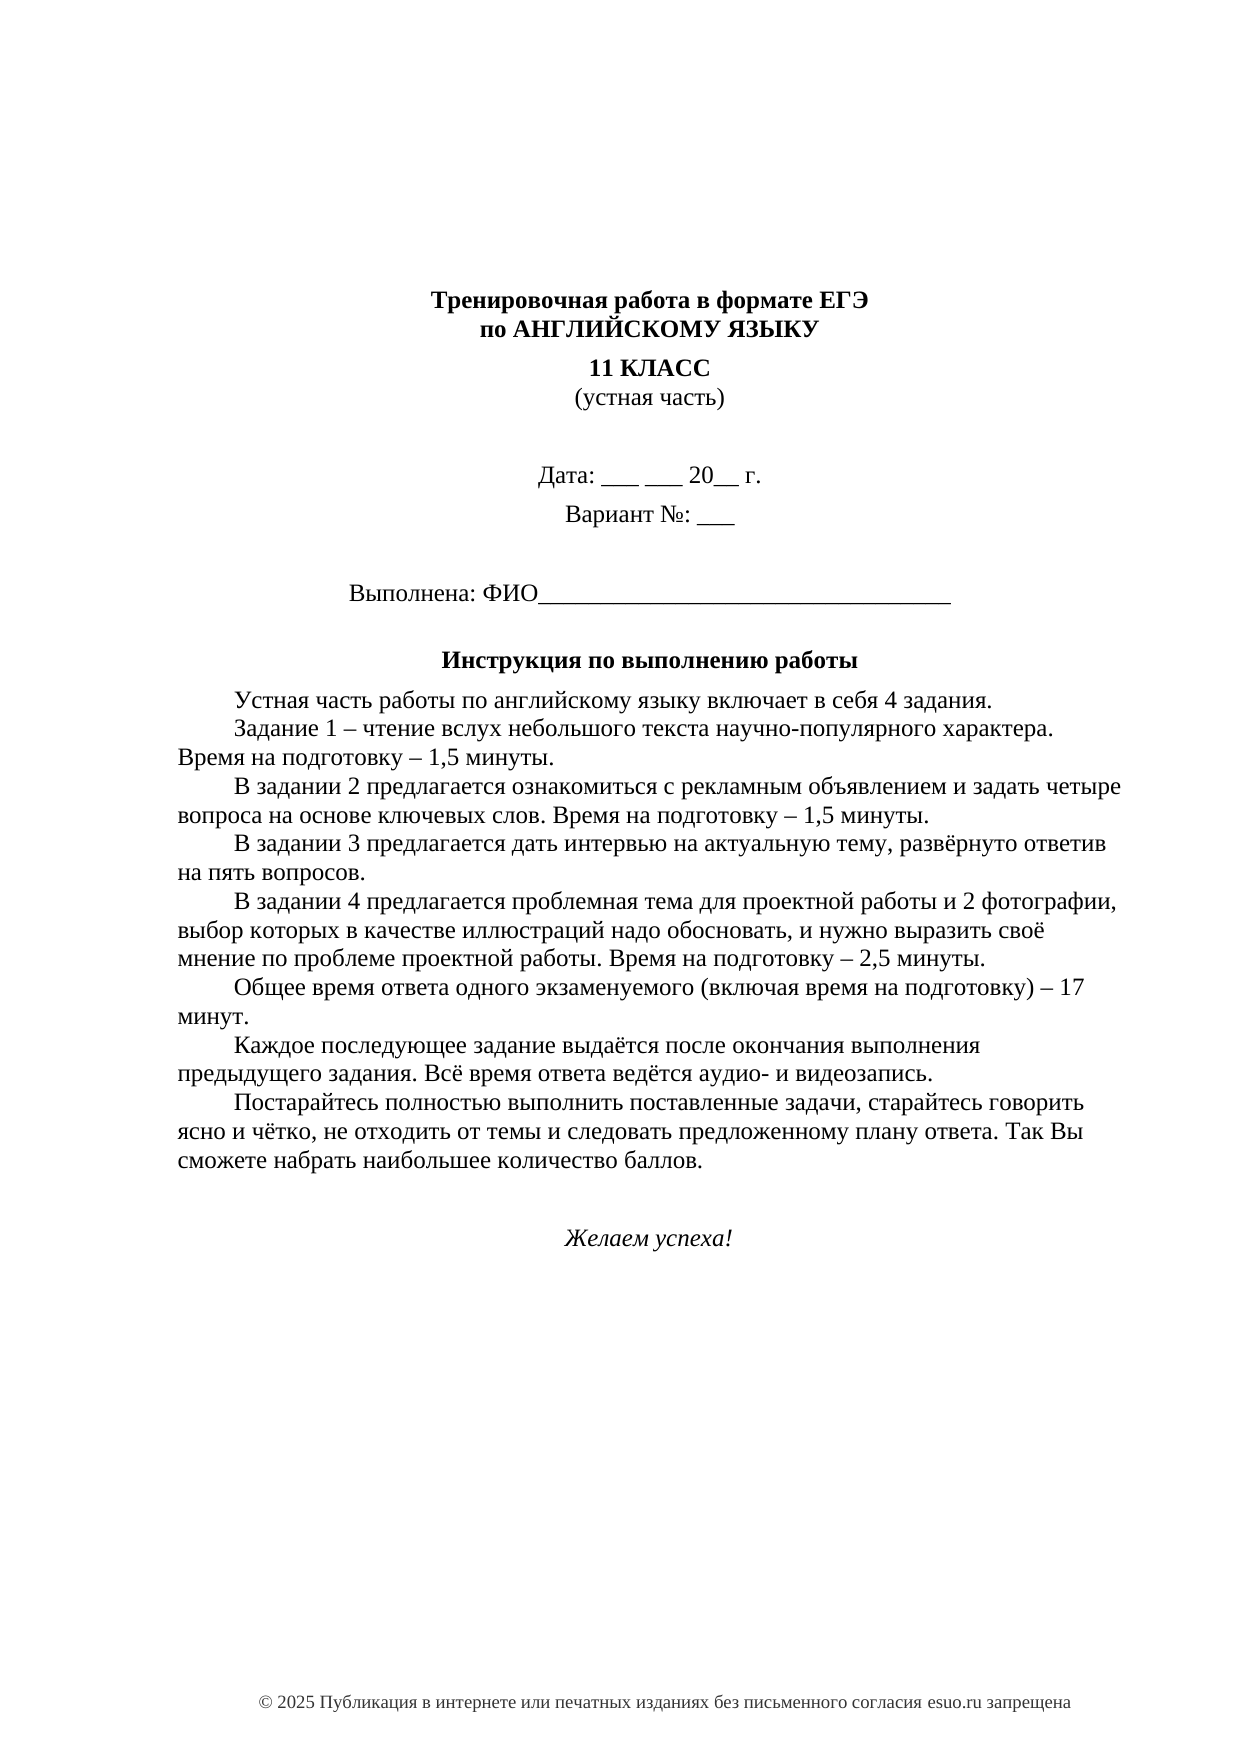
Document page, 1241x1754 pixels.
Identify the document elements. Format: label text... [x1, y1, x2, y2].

text Желаем успеха! [177, 1223, 1122, 1252]
text Дата: ___ ___ 20__ г. [177, 460, 1122, 489]
text 11 КЛАСС (устная часть) [177, 353, 1122, 411]
text Устная часть работы по английскому языку включает в себя 4 задания. Задание 1 – чтение вслух небольшого текста научно-популярного характера. Время на подготовку – 1,5 минуты. В задании 2 предлагается ознакомиться с рекламным объявлением и задать четыре вопроса на основе ключевых слов. Время на подготовку – 1,5 минуты. В задании 3 предлагается дать интервью на актуальную тему, развёрнуто ответив на пять вопросов. В задании 4 предлагается проблемная тема для проектной работы и 2 фотографии, выбор которых в качестве иллюстраций надо обосновать, и нужно выразить своё мнение по проблеме проектной работы. Время на подготовку – 2,5 минуты. Общее время ответа одного экзаменуемого (включая время на подготовку) – 17 минут. Каждое последующее задание выдаётся после окончания выполнения предыдущего задания. Всё время ответа ведётся аудио- и видеозапись. Постарайтесь полностью выполнить поставленные задачи, старайтесь говорить ясно и чётко, не отходить от темы и следовать предложенному плану ответа. Так Вы сможете набрать наибольшее количество баллов. [177, 685, 1122, 1173]
text Выполнена: ФИО_________________________________ [177, 578, 1122, 606]
text Вариант №: ___ [177, 499, 1122, 528]
text Тренировочная работа в формате ЕГЭ по АНГЛИЙСКОМУ ЯЗЫКУ [177, 285, 1122, 343]
text Инструкция по выполнению работы [177, 617, 1122, 674]
